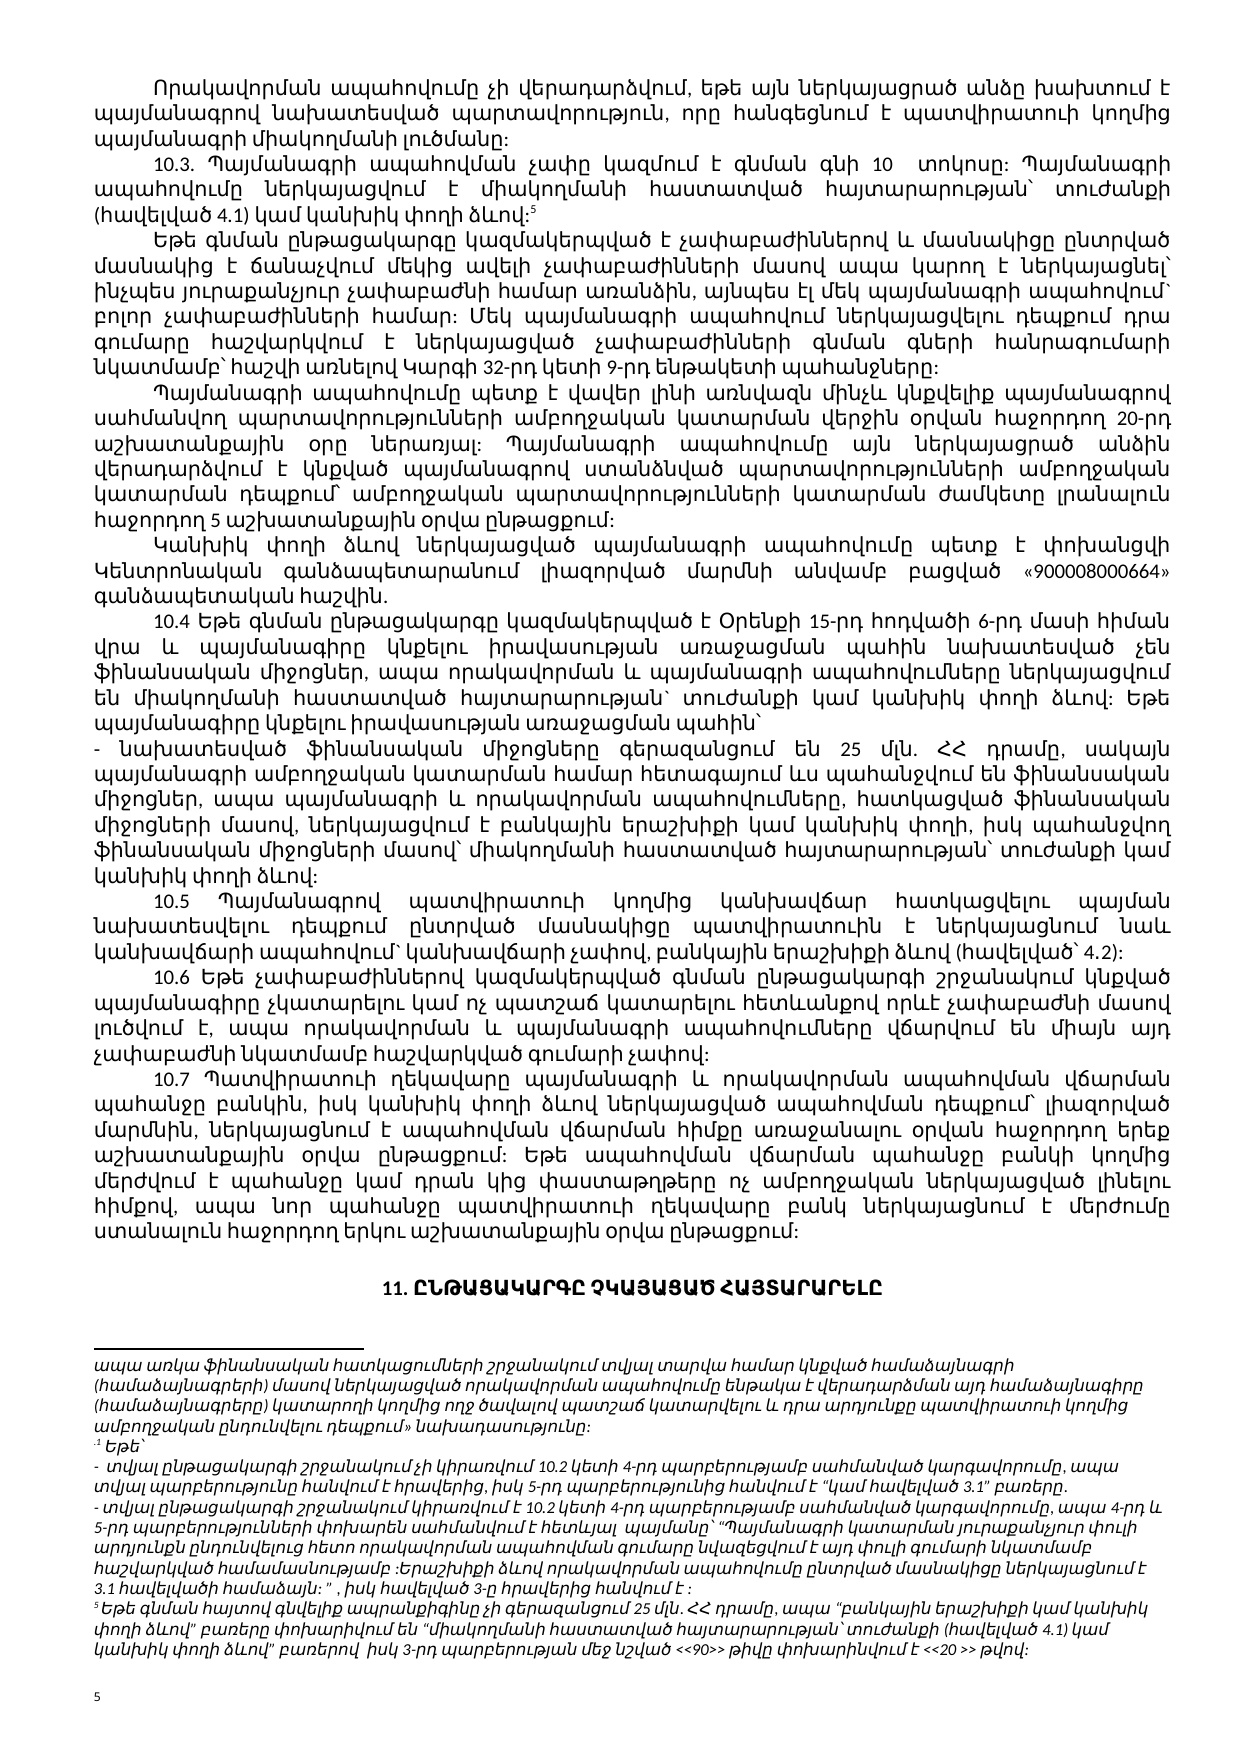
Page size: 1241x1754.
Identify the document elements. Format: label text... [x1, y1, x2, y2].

text 10.4 Եթե գնման ընթացակարգը կազմակերպված է Օրենքի 15-րդ հոդվածի 6-րդ մասի հիման վրա և պայմանագիրը կնքելու իրավասության առաջացման պահին նախատեսված չեն ֆինանսական միջոցներ, ապա որակավորման և պայմանագրի ապահովումները ներկայացվում են միակողմանի հաստատված հայտարարության` տուժանքի կամ կանխիկ փողի ձևով: Եթե պայմանագիրը կնքելու իրավասության առաջացման պահին՝ [94, 609, 1171, 736]
text 10.5 Պայմանագրով պատվիրատուի կողմից կանխավճար հատկացվելու պայման նախատեսվելու դեպքում ընտրված մասնակիցը պատվիրատուին է ներկայացնում նաև կանխավճարի ապահովում` կանխավճարի չափով, բանկային երաշխիքի ձևով (հավելված՝ 4․2): [94, 888, 1171, 964]
text Պայմանագրի ապահովումը պետք է վավեր լինի առնվազն մինչև կնքվելիք պայմանագրով սահմանվող պարտավորությունների ամբողջական կատարման վերջին օրվան հաջորդող 20-րդ աշխատանքային օրը ներառյալ: Պայմանագրի ապահովումը այն ներկայացրած անձին վերադարձվում է կնքված պայմանագրով ստանձնված պարտավորությունների ամբողջական կատարման դեպքում՝ ամբողջական պարտավորությունների կատարման ժամկետը լրանալուն հաջորդող 5 աշխատանքային օրվա ընթացքում: [94, 380, 1171, 532]
text Որակավորման ապահովումը չի վերադարձվում, եթե այն ներկայացրած անձը խախտում է պայմանագրով նախատեսված պարտավորություն, որը հանգեցնում է պատվիրատուի կողմից պայմանագրի միակողմանի լուծմանը: [94, 75, 1171, 151]
text Եթե գնման ընթացակարգը կազմակերպված է չափաբաժիններով և մասնակիցը ընտրված մասնակից է ճանաչվում մեկից ավելի չափաբաժինների մասով ապա կարող է ներկայացնել՝ ինչպես յուրաքանչյուր չափաբաժնի համար առանձին, այնպես էլ մեկ պայմանագրի ապահովում` բոլոր չափաբաժինների համար: Մեկ պայմանագրի ապահովում ներկայացվելու դեպքում դրա գումարը հաշվարկվում է ներկայացված չափաբաժինների գնման գների հանրագումարի նկատմամբ՝ հաշվի առնելով Կարգի 32-րդ կետի 9-րդ ենթակետի պահանջները: [94, 227, 1171, 380]
text 10.6 Եթե չափաբաժիններով կազմակերպված գնման ընթացակարգի շրջանակում կնքված պայմանագիրը չկատարելու կամ ոչ պատշաճ կատարելու հետևանքով որևէ չափաբաժնի մասով լուծվում է, ապա որակավորման և պայմանագրի ապահովումները վճարվում են միայն այդ չափաբաժնի նկատմամբ հաշվարկված գումարի չափով: [94, 964, 1171, 1066]
text 11. ԸՆԹԱՑԱԿԱՐԳԸ ՉԿԱՅԱՑԱԾ ՀԱՅՏԱՐԱՐԵԼԸ [94, 1275, 1171, 1300]
text Կանխիկ փողի ձևով ներկայացված պայմանագրի ապահովումը պետք է փոխանցվի Կենտրոնական գանձապետարանում լիազորված մարմնի անվամբ բացված «900008000664» գանձապետական հաշվին. [94, 532, 1171, 609]
text - նախատեսված ֆինանսական միջոցները գերազանցում են 25 մլն. ՀՀ դրամը, սակայն պայմանագրի ամբողջական կատարման համար հետագայում ևս պահանջվում են ֆինանսական միջոցներ, ապա պայմանագրի և որակավորման ապահովումները, հատկացված ֆինանսական միջոցների մասով, ներկայացվում է բանկային երաշխիքի կամ կանխիկ փողի, իսկ պահանջվող ֆինանսական միջոցների մասով՝ միակողմանի հաստատված հայտարարության՝ տուժանքի կամ կանխիկ փողի ձևով: [94, 736, 1171, 888]
text 10.3. Պայմանագրի ապահովման չափը կազմում է գնման գնի 10 տոկոսը: Պայմանագրի ապահովումը ներկայացվում է միակողմանի հաստատված հայտարարության՝ տուժանքի (հավելված 4.1) կամ կանխիկ փողի ձևով: [94, 151, 1171, 227]
text 10.7 Պատվիրատուի ղեկավարը պայմանագրի և որակավորման ապահովման վճարման պահանջը բանկին, իսկ կանխիկ փողի ձևով ներկայացված ապահովման դեպքում՝ լիազորված մարմնին, ներկայացնում է ապահովման վճարման հիմքը առաջանալու օրվան հաջորդող երեք աշխատանքային օրվա ընթացքում: Եթե ապահովման վճարման պահանջը բանկի կողմից մերժվում է պահանջը կամ դրան կից փաստաթղթերը ոչ ամբողջական ներկայացված լինելու հիմքով, ապա նոր պահանջը պատվիրատուի ղեկավարը բանկ ներկայացնում է մերժումը ստանալուն հաջորդող երկու աշխատանքային օրվա ընթացքում: [94, 1066, 1171, 1244]
